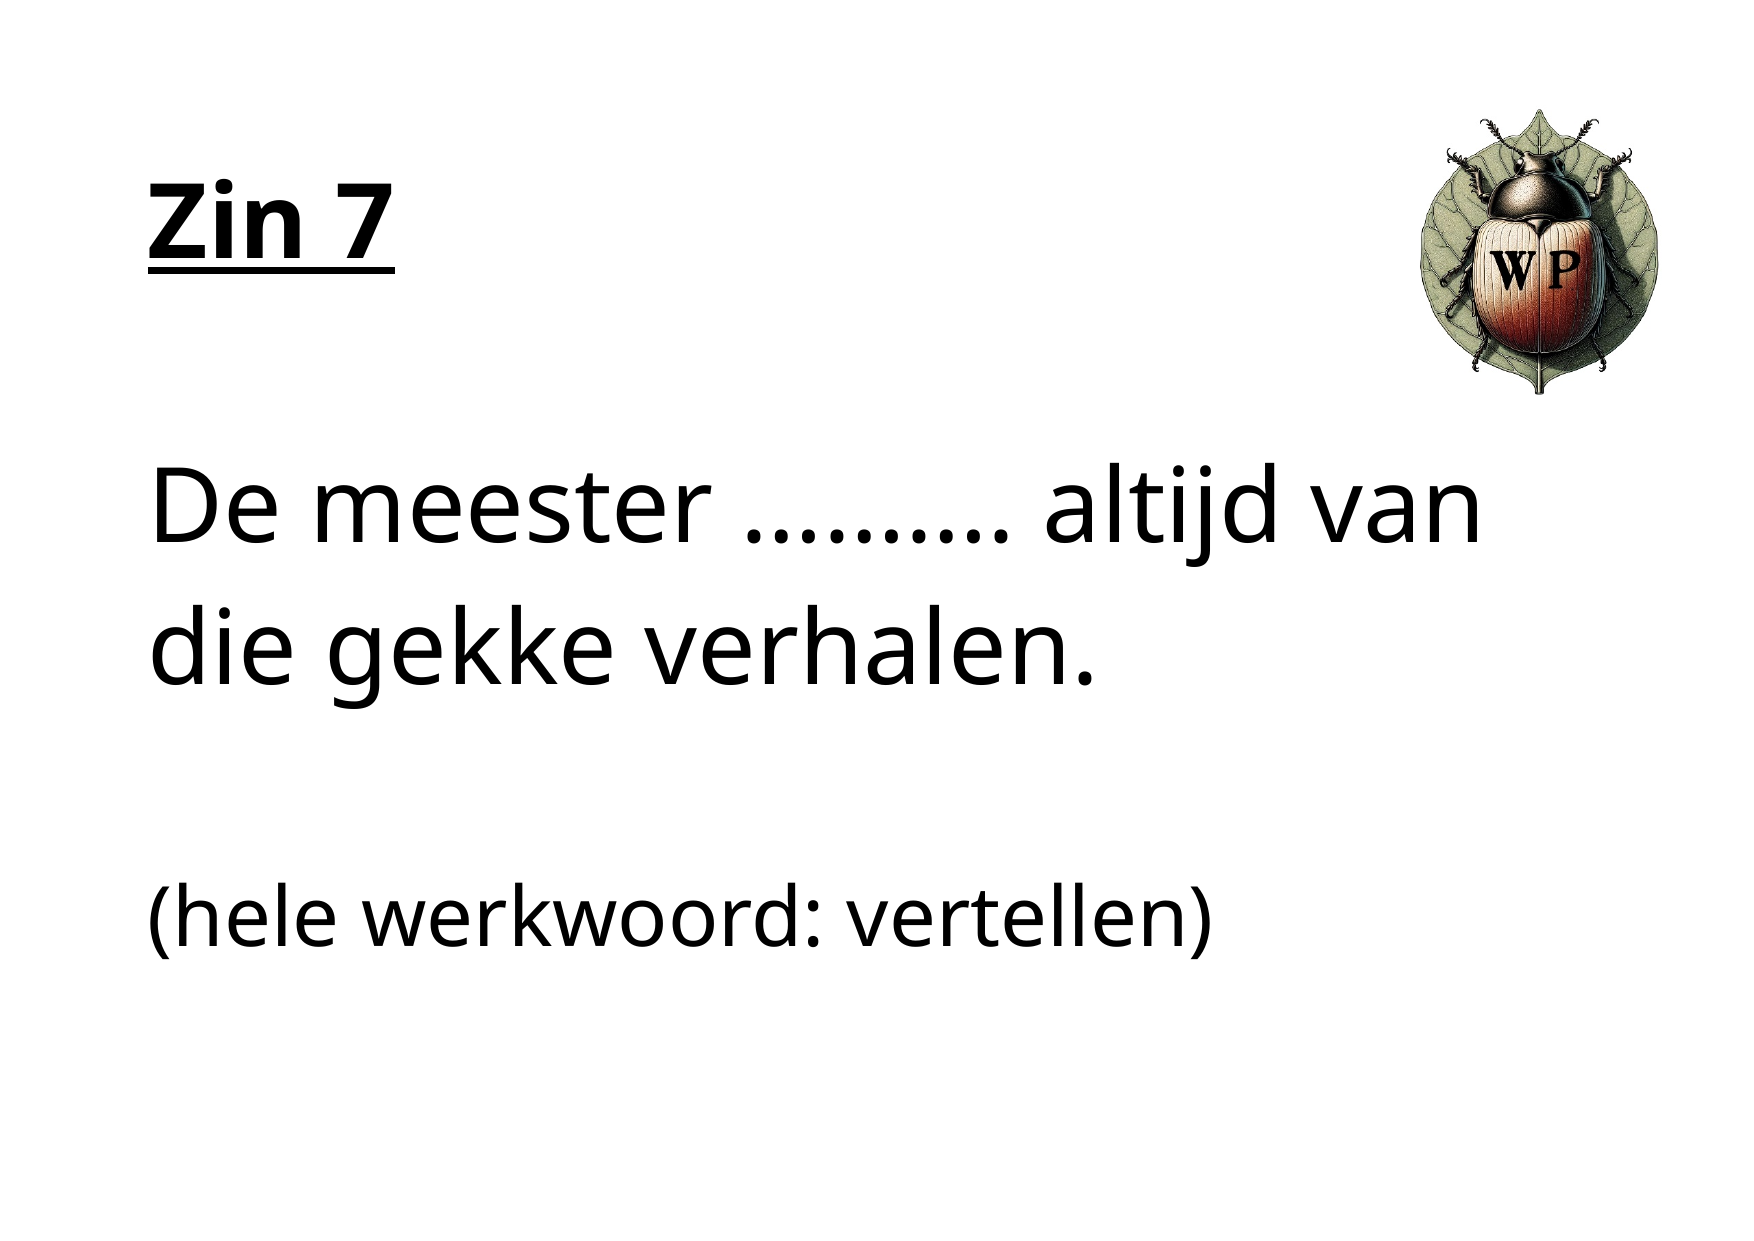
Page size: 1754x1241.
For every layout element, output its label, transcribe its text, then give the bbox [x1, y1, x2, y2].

text Zin 7 [148, 148, 1387, 289]
picture [1387, 99, 1692, 403]
text De meester ………. altijd van die gekke verhalen. [148, 431, 1606, 715]
text (hele werkwoord: vertellen) [148, 857, 1606, 971]
